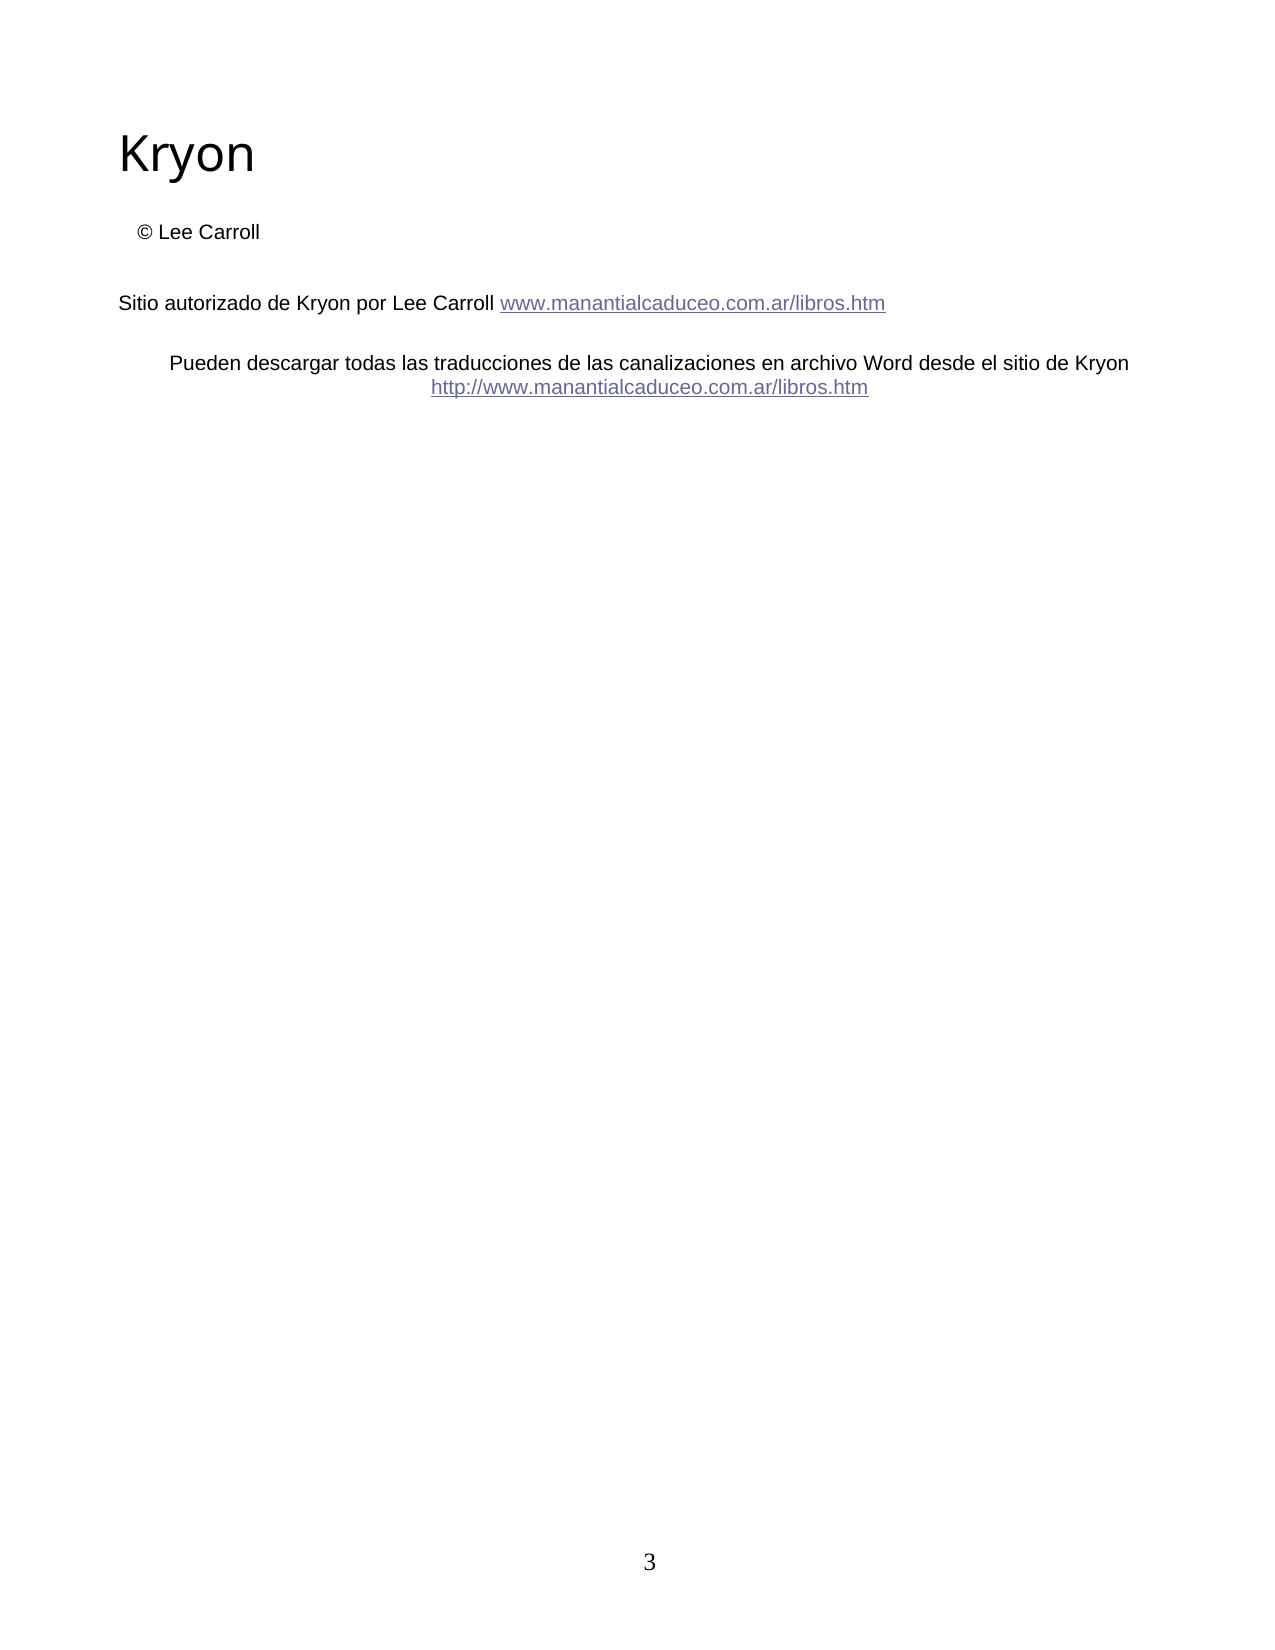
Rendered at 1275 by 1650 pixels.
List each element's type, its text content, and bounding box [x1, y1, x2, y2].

text Pueden descargar todas las traducciones de las canalizaciones en archivo Word desde el sitio de Kryon http://www.manantialcaduceo.com.ar/libros.htm [118, 351, 1181, 399]
text Kryon © Lee Carroll [118, 118, 1181, 254]
text Sitio autorizado de Kryon por Lee Carroll www.manantialcaduceo.com.ar/libros.htm [118, 267, 1181, 315]
